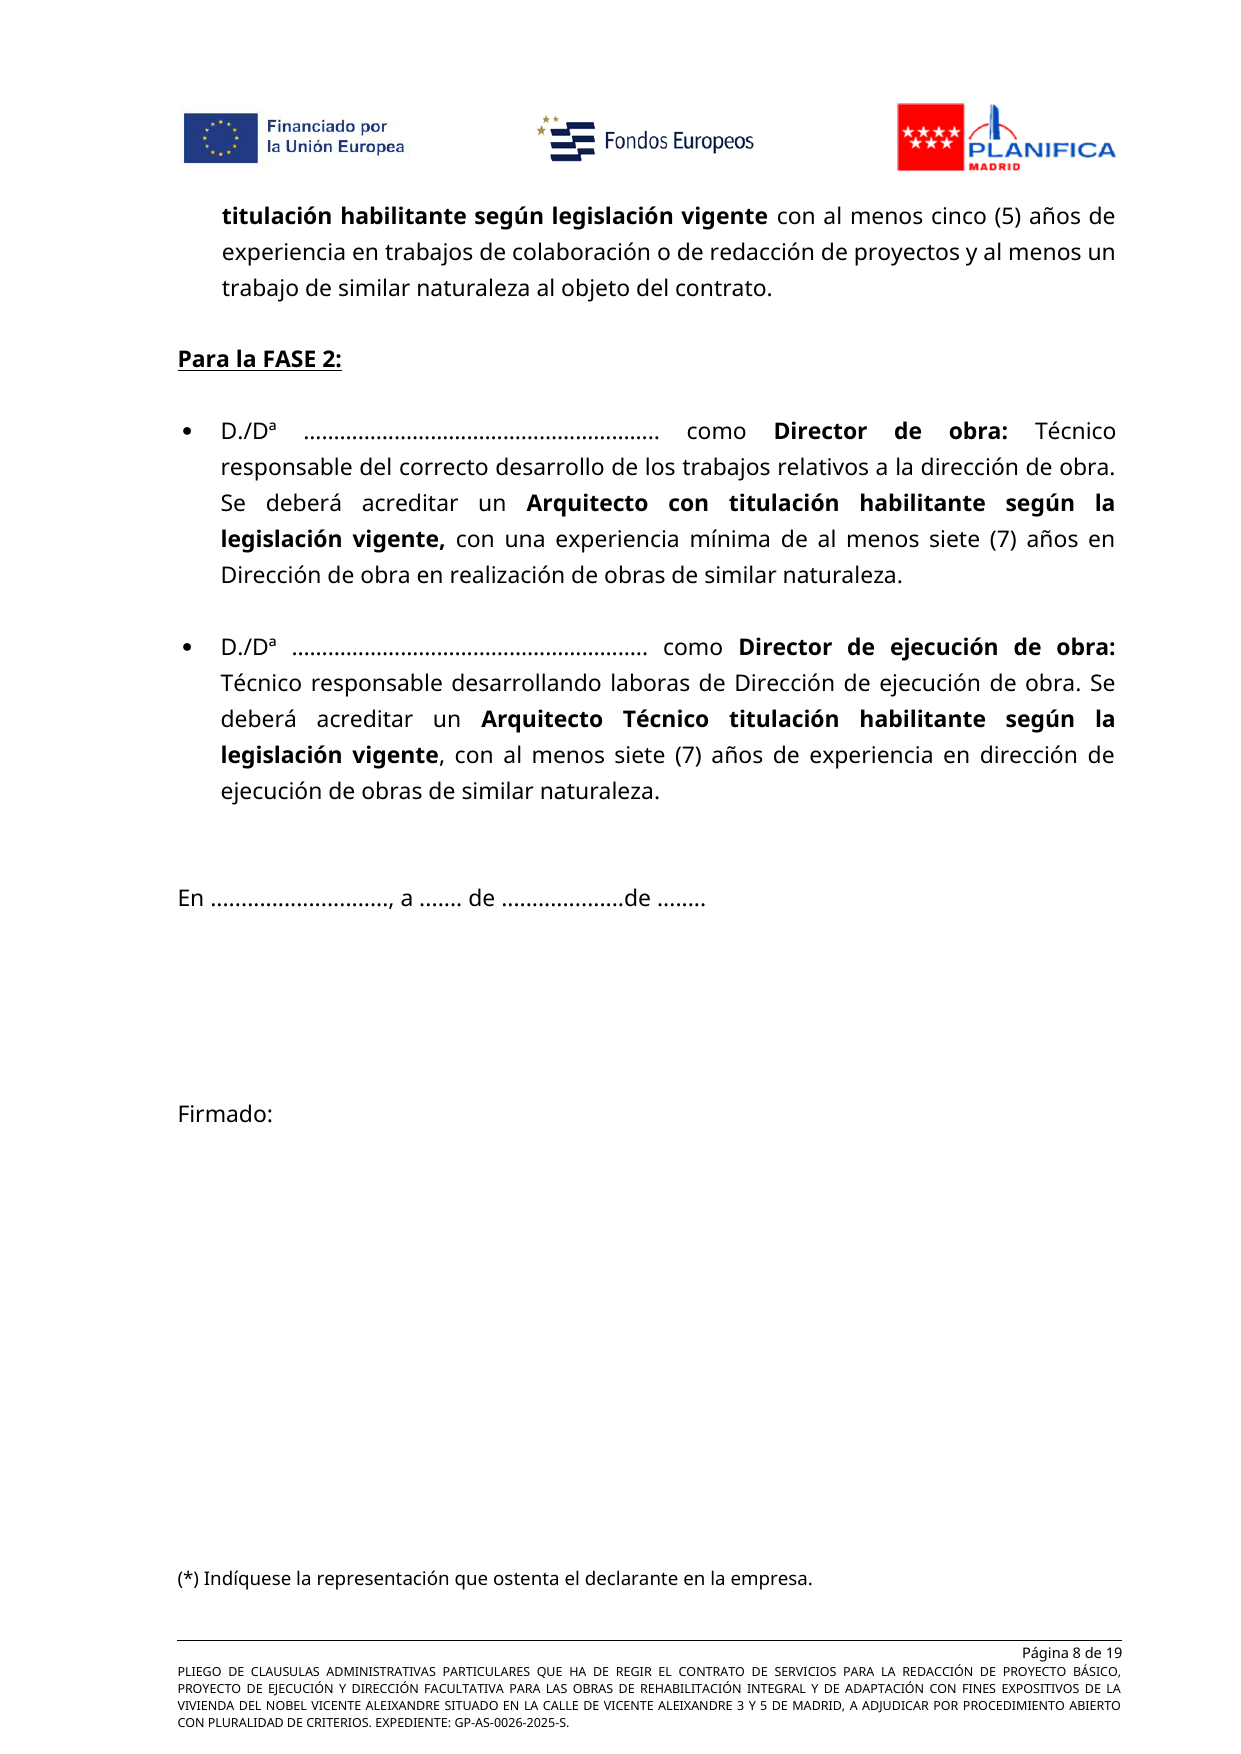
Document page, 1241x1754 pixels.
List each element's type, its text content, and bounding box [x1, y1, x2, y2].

picture [897, 103, 1122, 171]
text Firmado: [177, 1098, 1122, 1129]
text (*) Indíquese la representación que ostenta el declarante en la empresa. [177, 1565, 1122, 1591]
text Para la FASE 2: [177, 343, 1122, 374]
list D./Dª ………………………………………………….. como Director de ejecución de obra: Técnico responsable desarrollando laboras de Dirección de ejecución de obra. Se deberá acreditar un Arquitecto Técnico titulación habilitante según la legislación vigente, con al menos siete (7) años de experiencia en dirección de ejecución de obras de similar naturaleza. [183, 631, 1116, 806]
list D./Dª ………………………………………………….. como Director de obra: Técnico responsable del correcto desarrollo de los trabajos relativos a la dirección de obra. Se deberá acreditar un Arquitecto con titulación habilitante según la legislación vigente, con una experiencia mínima de al menos siete (7) años en Dirección de obra en realización de obras de similar naturaleza. [183, 415, 1116, 590]
text En ............................., a ....... de ....................de ........ [177, 882, 1122, 914]
